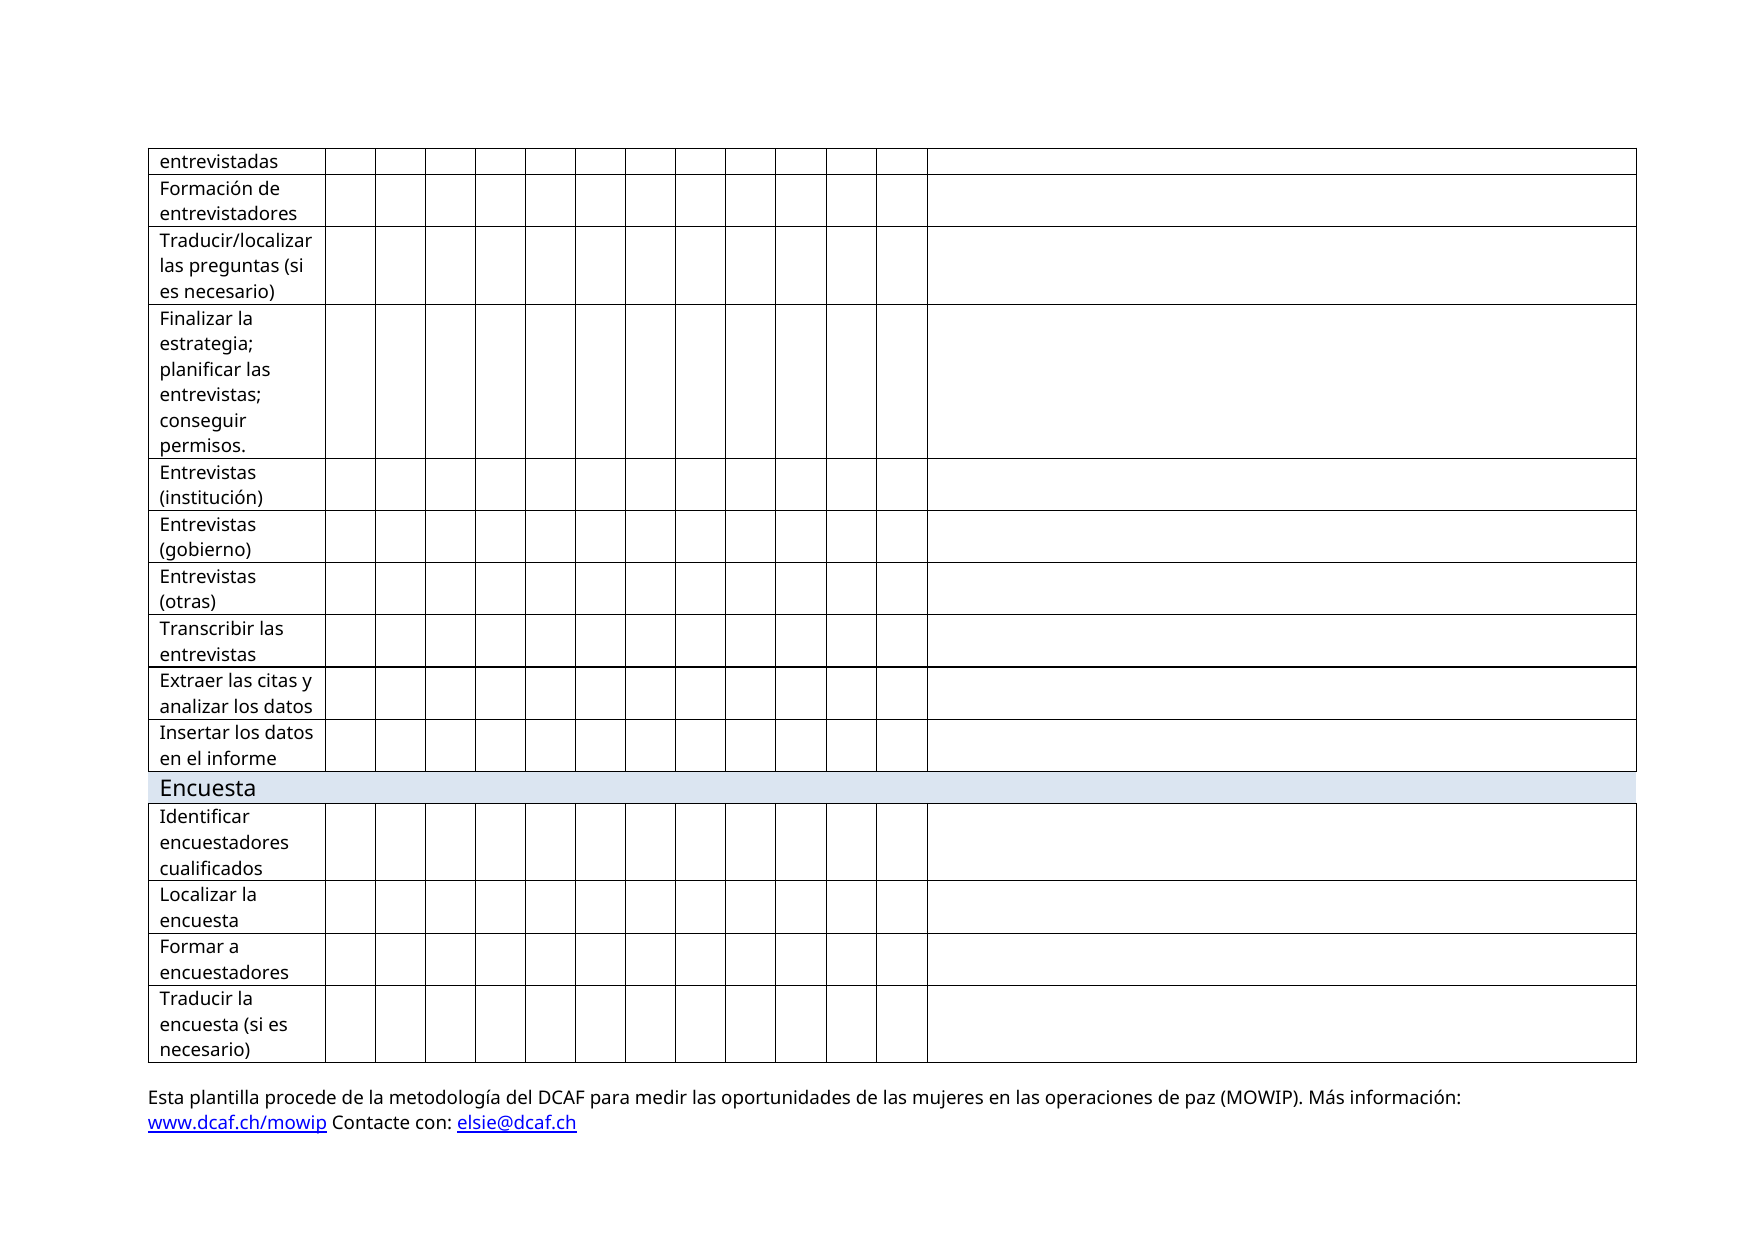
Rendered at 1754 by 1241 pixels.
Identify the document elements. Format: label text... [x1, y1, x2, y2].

table_cell [726, 804, 775, 880]
table_cell [526, 459, 575, 510]
table_cell [827, 305, 876, 458]
table_cell [376, 720, 425, 771]
table_cell [726, 934, 775, 984]
table_cell [376, 511, 425, 562]
table_cell [476, 227, 525, 304]
table_cell [827, 934, 876, 984]
table_cell Traducir la encuesta (si es necesario) [149, 986, 325, 1062]
table_cell [726, 881, 775, 932]
table_cell [776, 175, 826, 226]
table_cell [827, 804, 876, 880]
table_cell [676, 459, 725, 510]
table_cell [776, 305, 826, 458]
table_cell [576, 881, 625, 932]
table_cell [827, 511, 876, 562]
table_cell [676, 149, 725, 174]
table_cell [676, 934, 725, 984]
table_cell [827, 720, 876, 771]
table_cell [928, 459, 1636, 510]
table_cell [426, 934, 475, 984]
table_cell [149, 149, 325, 174]
table_cell [776, 511, 826, 562]
table_cell [526, 720, 575, 771]
table_cell Formación de entrevistadores [149, 175, 325, 226]
table_cell [326, 615, 375, 666]
table_cell [827, 227, 876, 304]
table_cell [576, 934, 625, 984]
table_cell [576, 305, 625, 458]
table_cell [928, 720, 1636, 771]
table_cell [476, 804, 525, 880]
table_cell Traducir/localizar las preguntas (si es necesario) [149, 227, 325, 304]
table_cell [928, 668, 1636, 718]
table_cell [426, 305, 475, 458]
table_cell [776, 227, 826, 304]
table_cell Extraer las citas y analizar los datos [149, 668, 325, 718]
table_cell [376, 149, 425, 174]
table_cell [877, 563, 927, 614]
table_cell [526, 227, 575, 304]
table_cell [626, 227, 675, 304]
table_cell [326, 149, 375, 174]
table_cell [626, 668, 675, 718]
table_cell [877, 459, 927, 510]
table_cell [526, 934, 575, 984]
table_cell [877, 720, 927, 771]
table_cell Entrevistas (gobierno) [149, 511, 325, 562]
table_cell [526, 986, 575, 1062]
table_cell [326, 986, 375, 1062]
table_cell [726, 227, 775, 304]
table_cell [676, 563, 725, 614]
table_cell Insertar los datos en el informe [149, 720, 325, 771]
table_cell [576, 511, 625, 562]
table_cell [626, 511, 675, 562]
table_cell [726, 720, 775, 771]
table_cell [476, 459, 525, 510]
table_cell [526, 175, 575, 226]
table_cell [426, 720, 475, 771]
table_cell [376, 934, 425, 984]
table_cell [827, 881, 876, 932]
table_cell [326, 175, 375, 226]
table_cell [776, 881, 826, 932]
table_cell [827, 149, 876, 174]
table_cell [676, 227, 725, 304]
table_cell [376, 459, 425, 510]
table_cell [626, 986, 675, 1062]
table_cell [776, 149, 826, 174]
table_cell [877, 511, 927, 562]
table_cell [376, 881, 425, 932]
table_cell [877, 668, 927, 718]
table_cell [376, 305, 425, 458]
table_cell [476, 720, 525, 771]
table_cell [376, 668, 425, 718]
table_cell Formar a encuestadores [149, 934, 325, 984]
table_cell [326, 227, 375, 304]
table_cell [526, 149, 575, 174]
table_cell [626, 720, 675, 771]
table_cell [726, 305, 775, 458]
table_cell [576, 563, 625, 614]
table_cell Identificar encuestadores cualificados [149, 804, 325, 880]
table_cell [426, 175, 475, 226]
table_cell [827, 668, 876, 718]
table_cell [576, 986, 625, 1062]
table_cell [426, 986, 475, 1062]
table_cell [726, 986, 775, 1062]
table_cell [776, 986, 826, 1062]
table_cell [476, 305, 525, 458]
table_cell [426, 615, 475, 666]
table_cell Localizar la encuesta [149, 881, 325, 932]
table_cell [877, 149, 927, 174]
table_cell [476, 986, 525, 1062]
table_cell Finalizar la estrategia; planificar las entrevistas; conseguir permisos. [149, 305, 325, 458]
table_cell [426, 563, 475, 614]
table_cell [726, 459, 775, 510]
table_cell [426, 459, 475, 510]
table_cell [626, 563, 675, 614]
table_cell [776, 804, 826, 880]
table_cell [376, 175, 425, 226]
table_cell [827, 615, 876, 666]
table_cell [928, 563, 1636, 614]
table_cell [576, 720, 625, 771]
table_cell [426, 511, 475, 562]
table_cell [326, 881, 375, 932]
table_cell [426, 668, 475, 718]
table_cell [626, 305, 675, 458]
table_cell [626, 459, 675, 510]
table_cell [928, 305, 1636, 458]
table_cell [526, 668, 575, 718]
table_cell [526, 804, 575, 880]
table_cell [928, 149, 1636, 174]
table_cell [526, 615, 575, 666]
table_cell [726, 149, 775, 174]
table_cell [827, 459, 876, 510]
table_cell [626, 175, 675, 226]
table_cell [776, 668, 826, 718]
table_cell [626, 934, 675, 984]
table_cell [676, 175, 725, 226]
table_cell [676, 305, 725, 458]
table_cell [376, 227, 425, 304]
table_cell [326, 934, 375, 984]
table_cell Encuesta [148, 772, 1636, 803]
table_cell [326, 720, 375, 771]
table_cell [676, 720, 725, 771]
table_cell [928, 511, 1636, 562]
table_cell [576, 149, 625, 174]
table_cell [827, 986, 876, 1062]
table_cell [426, 804, 475, 880]
table_cell [526, 305, 575, 458]
table_cell [376, 563, 425, 614]
table_cell [476, 615, 525, 666]
table_cell Entrevistas (institución) [149, 459, 325, 510]
table_cell [626, 804, 675, 880]
table_cell Transcribir las entrevistas [149, 615, 325, 666]
table_cell [576, 459, 625, 510]
table_cell [626, 881, 675, 932]
table_cell [928, 986, 1636, 1062]
table_cell [877, 804, 927, 880]
table_cell [426, 881, 475, 932]
table_cell [676, 881, 725, 932]
table_cell [676, 615, 725, 666]
table_cell [877, 175, 927, 226]
table_cell [326, 563, 375, 614]
table_cell [877, 615, 927, 666]
table_cell [827, 175, 876, 226]
table_cell [326, 511, 375, 562]
table_cell [426, 227, 475, 304]
table_cell [676, 804, 725, 880]
table_cell [326, 305, 375, 458]
table_cell [827, 563, 876, 614]
table_cell [776, 720, 826, 771]
table_cell [526, 881, 575, 932]
table_cell [576, 227, 625, 304]
table_cell [576, 804, 625, 880]
table_cell [376, 615, 425, 666]
table_cell [526, 511, 575, 562]
table_cell [476, 149, 525, 174]
table_cell [776, 615, 826, 666]
table_cell [776, 563, 826, 614]
table_cell [476, 881, 525, 932]
table_cell [326, 459, 375, 510]
table_cell [676, 986, 725, 1062]
table_cell [877, 986, 927, 1062]
table_cell [626, 615, 675, 666]
table_cell [326, 804, 375, 880]
table_cell [476, 934, 525, 984]
table_cell [928, 934, 1636, 984]
table_cell [476, 563, 525, 614]
table_cell [676, 511, 725, 562]
table_cell [928, 227, 1636, 304]
table_cell [877, 881, 927, 932]
table_cell [877, 934, 927, 984]
table_cell [376, 986, 425, 1062]
table_cell [877, 305, 927, 458]
table_cell [476, 175, 525, 226]
table_cell [776, 459, 826, 510]
table_cell [928, 175, 1636, 226]
table_cell [426, 149, 475, 174]
table_cell [326, 668, 375, 718]
table_cell [726, 668, 775, 718]
table_cell [476, 511, 525, 562]
table_cell [877, 227, 927, 304]
table_cell [576, 668, 625, 718]
table_cell [928, 804, 1636, 880]
table_cell [928, 615, 1636, 666]
table_cell [726, 563, 775, 614]
table_cell [526, 563, 575, 614]
table_cell [376, 804, 425, 880]
table_cell [626, 149, 675, 174]
table_cell [676, 668, 725, 718]
table_cell [726, 615, 775, 666]
table_cell [726, 175, 775, 226]
table_cell [776, 934, 826, 984]
table_cell [576, 175, 625, 226]
table_cell [476, 668, 525, 718]
table_cell [726, 511, 775, 562]
table_cell [928, 881, 1636, 932]
table_cell [576, 615, 625, 666]
table_cell Entrevistas (otras) [149, 563, 325, 614]
